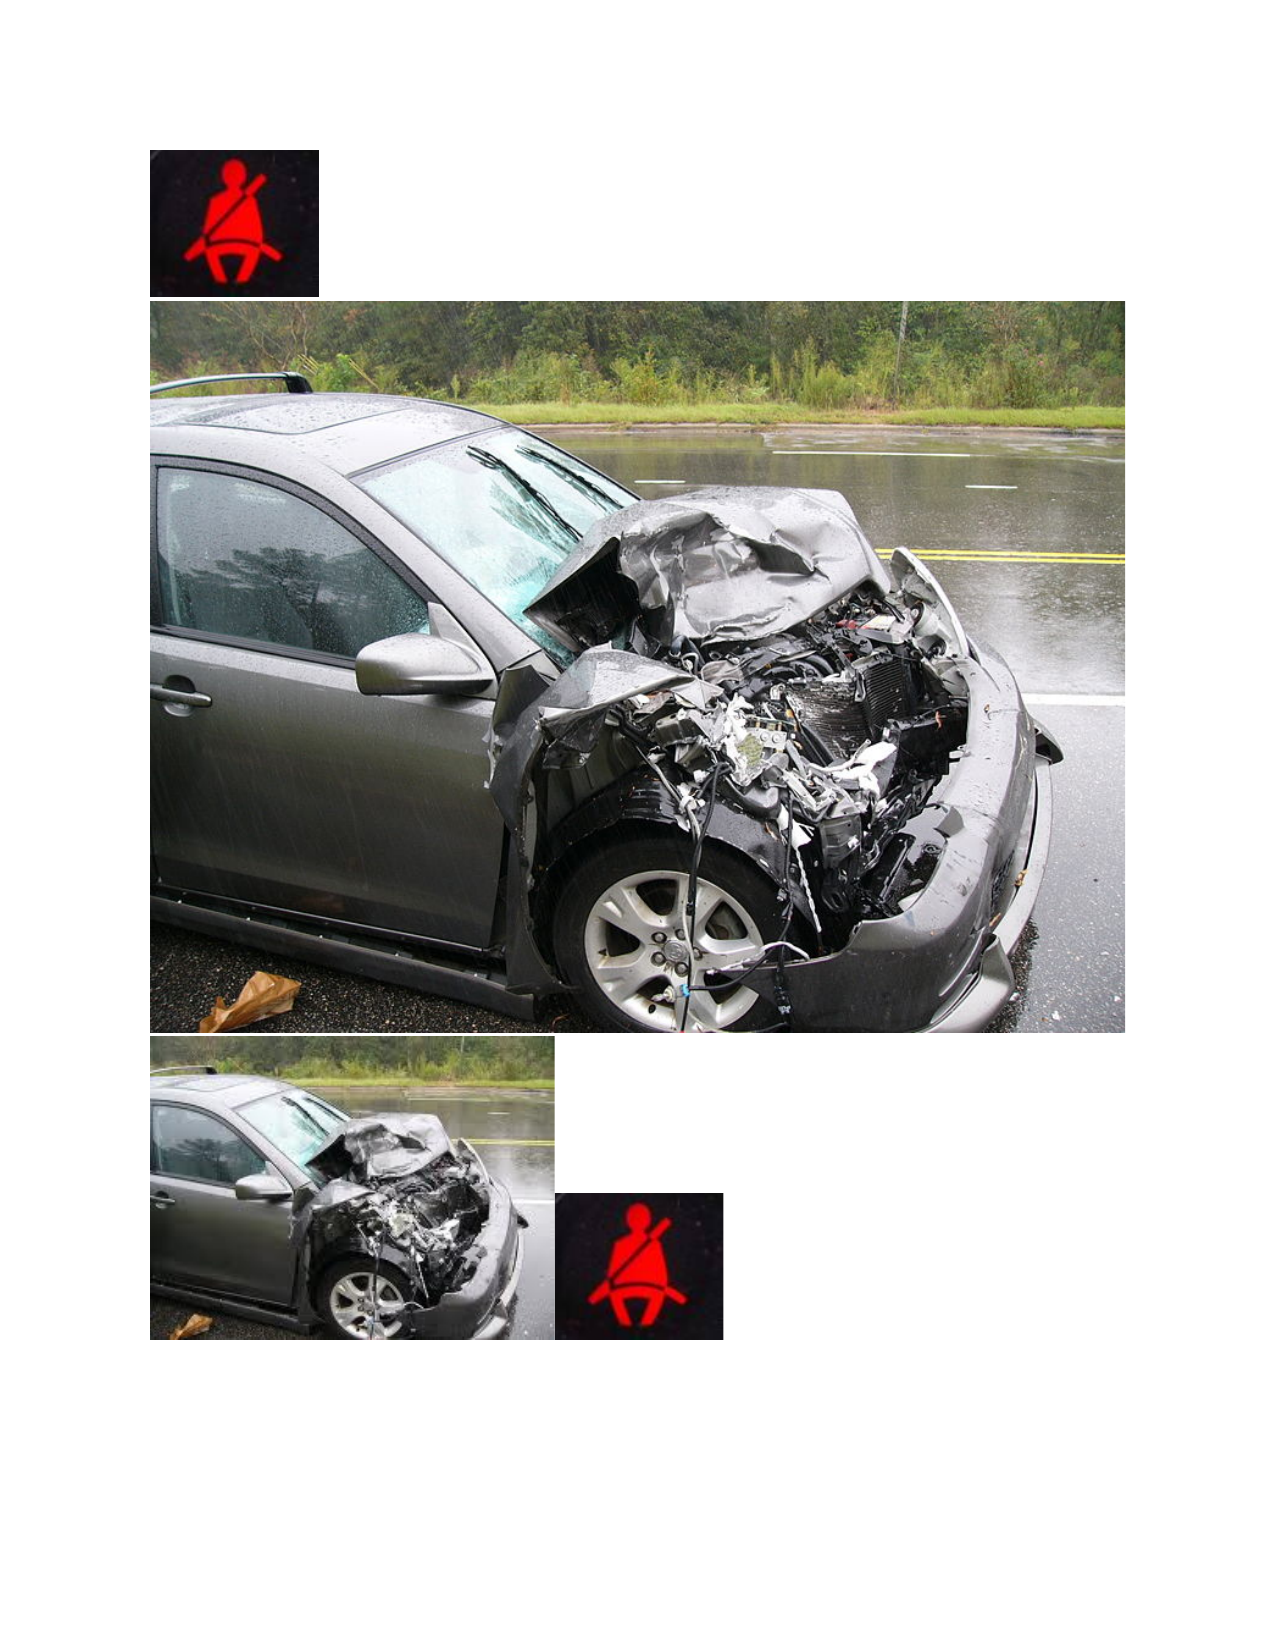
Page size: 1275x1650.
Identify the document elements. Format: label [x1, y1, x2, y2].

picture [150, 301, 1125, 1033]
picture [150, 1036, 724, 1340]
picture [150, 150, 319, 297]
